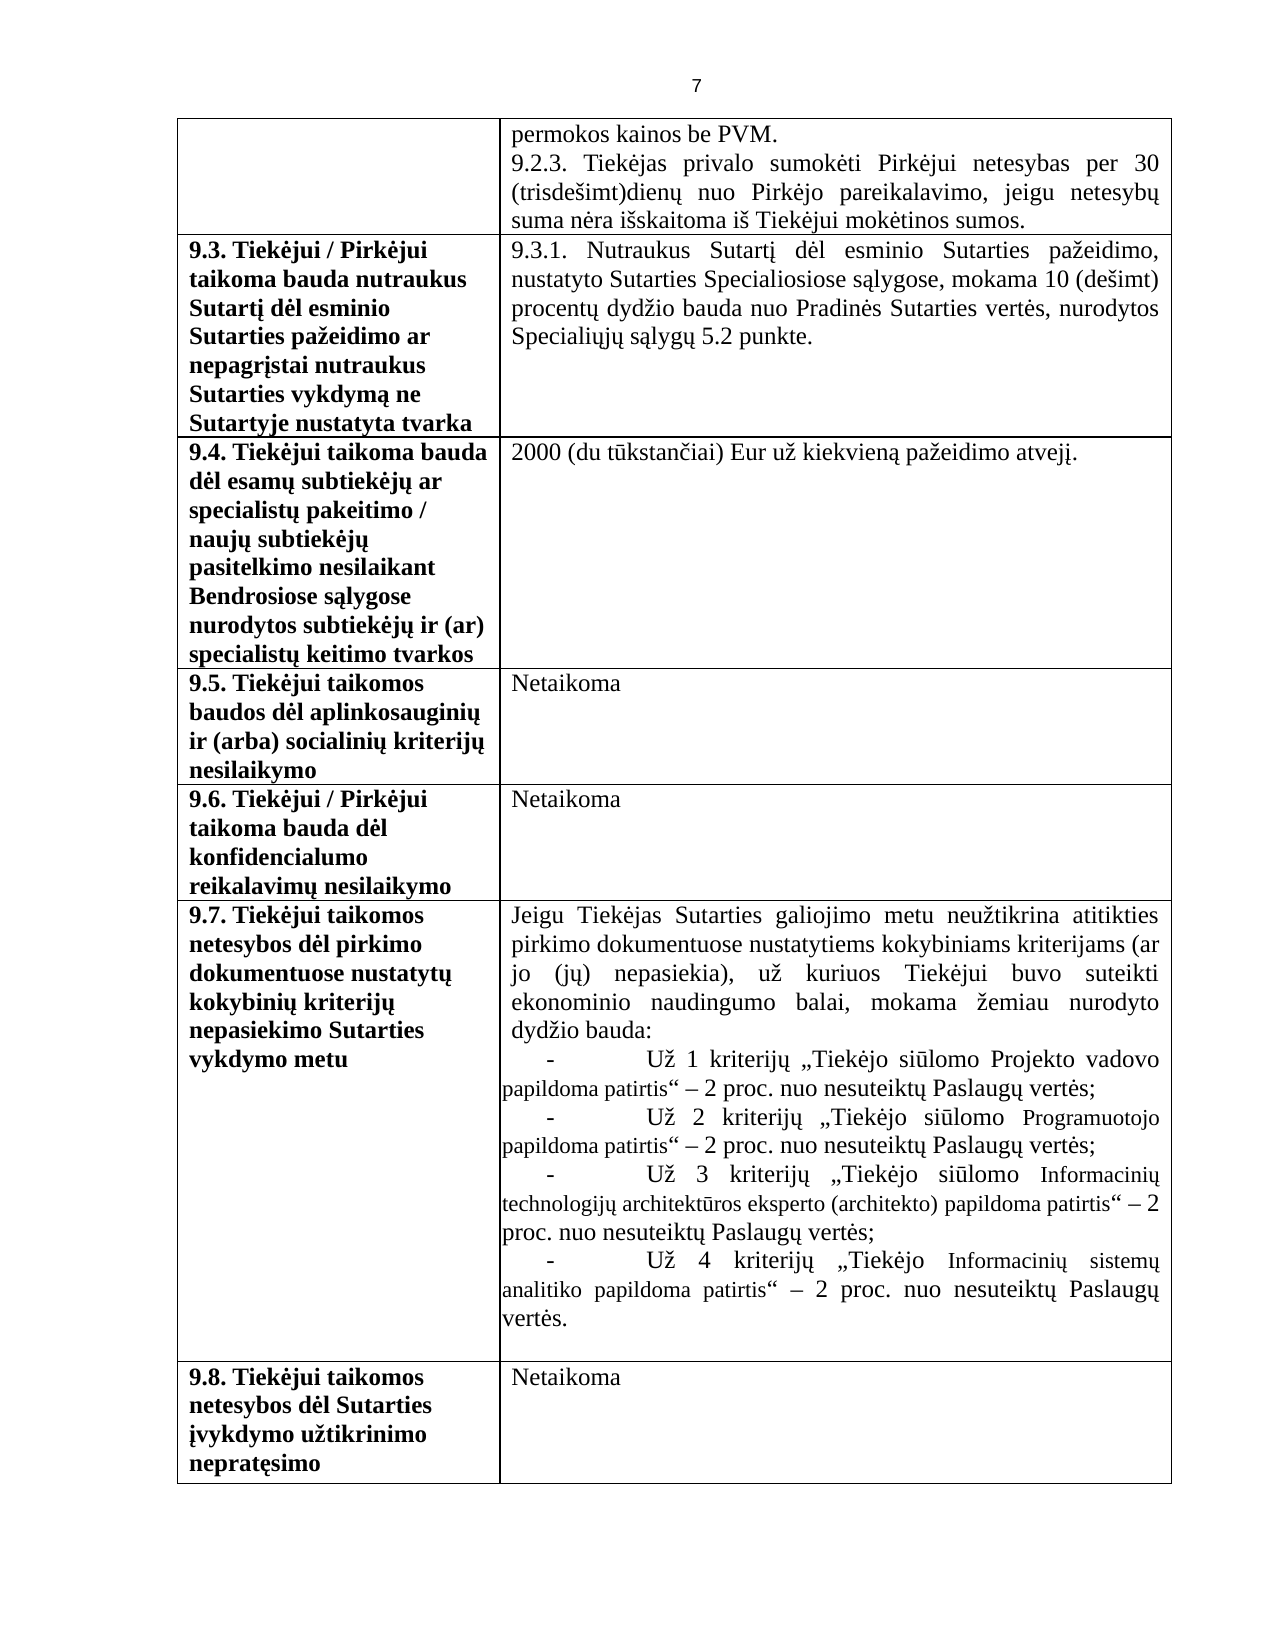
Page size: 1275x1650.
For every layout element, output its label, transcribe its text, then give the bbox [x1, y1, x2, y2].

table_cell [178, 119, 499, 234]
table_cell 9.3. Tiekėjui / Pirkėjui taikoma bauda nutraukus Sutartį dėl esminio Sutarties pažeidimo ar nepagrįstai nutraukus Sutarties vykdymą ne Sutartyje nustatyta tvarka [178, 235, 499, 436]
table_cell Jeigu Tiekėjas Sutarties galiojimo metu neužtikrina atitikties pirkimo dokumentuose nustatytiems kokybiniams kriterijams (ar jo (jų) nepasiekia), už kuriuos Tiekėjui buvo suteikti ekonominio naudingumo balai, mokama žemiau nurodyto dydžio bauda: Už 1 kriterijų „Tiekėjo siūlomo Projekto vadovo papildoma patirtis“ – 2 proc. nuo nesuteiktų Paslaugų vertės; Už 2 kriterijų „Tiekėjo siūlomo Programuotojo papildoma patirtis“ – 2 proc. nuo nesuteiktų Paslaugų vertės; Už 3 kriterijų „Tiekėjo siūlomo Informacinių technologijų architektūros eksperto (architekto) papildoma patirtis“ – 2 proc. nuo nesuteiktų Paslaugų vertės; Už 4 kriterijų „Tiekėjo Informacinių sistemų analitiko papildoma patirtis“ – 2 proc. nuo nesuteiktų Paslaugų vertės. [501, 901, 1171, 1361]
table_cell 9.4. Tiekėjui taikoma bauda dėl esamų subtiekėjų ar specialistų pakeitimo / naujų subtiekėjų pasitelkimo nesilaikant Bendrosiose sąlygose nurodytos subtiekėjų ir (ar) specialistų keitimo tvarkos [178, 438, 499, 667]
table_cell 9.8. Tiekėjui taikomos netesybos dėl Sutarties įvykdymo užtikrinimo nepratęsimo [178, 1362, 499, 1483]
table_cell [501, 119, 1171, 234]
table_cell 9.6. Tiekėjui / Pirkėjui taikoma bauda dėl konfidencialumo reikalavimų nesilaikymo [178, 785, 499, 899]
table_cell Netaikoma [501, 1362, 1171, 1483]
table_cell Netaikoma [501, 669, 1171, 783]
table_cell 9.7. Tiekėjui taikomos netesybos dėl pirkimo dokumentuose nustatytų kokybinių kriterijų nepasiekimo Sutarties vykdymo metu [178, 901, 499, 1361]
table_cell 9.5. Tiekėjui taikomos baudos dėl aplinkosauginių ir (arba) socialinių kriterijų nesilaikymo [178, 669, 499, 783]
table_cell 9.3.1. Nutraukus Sutartį dėl esminio Sutarties pažeidimo, nustatyto Sutarties Specialiosiose sąlygose, mokama 10 (dešimt) procentų dydžio bauda nuo Pradinės Sutarties vertės, nurodytos Specialiųjų sąlygų 5.2 punkte. [501, 235, 1171, 436]
table_cell Netaikoma [501, 785, 1171, 899]
table_cell 2000 (du tūkstančiai) Eur už kiekvieną pažeidimo atvejį. [501, 438, 1171, 667]
